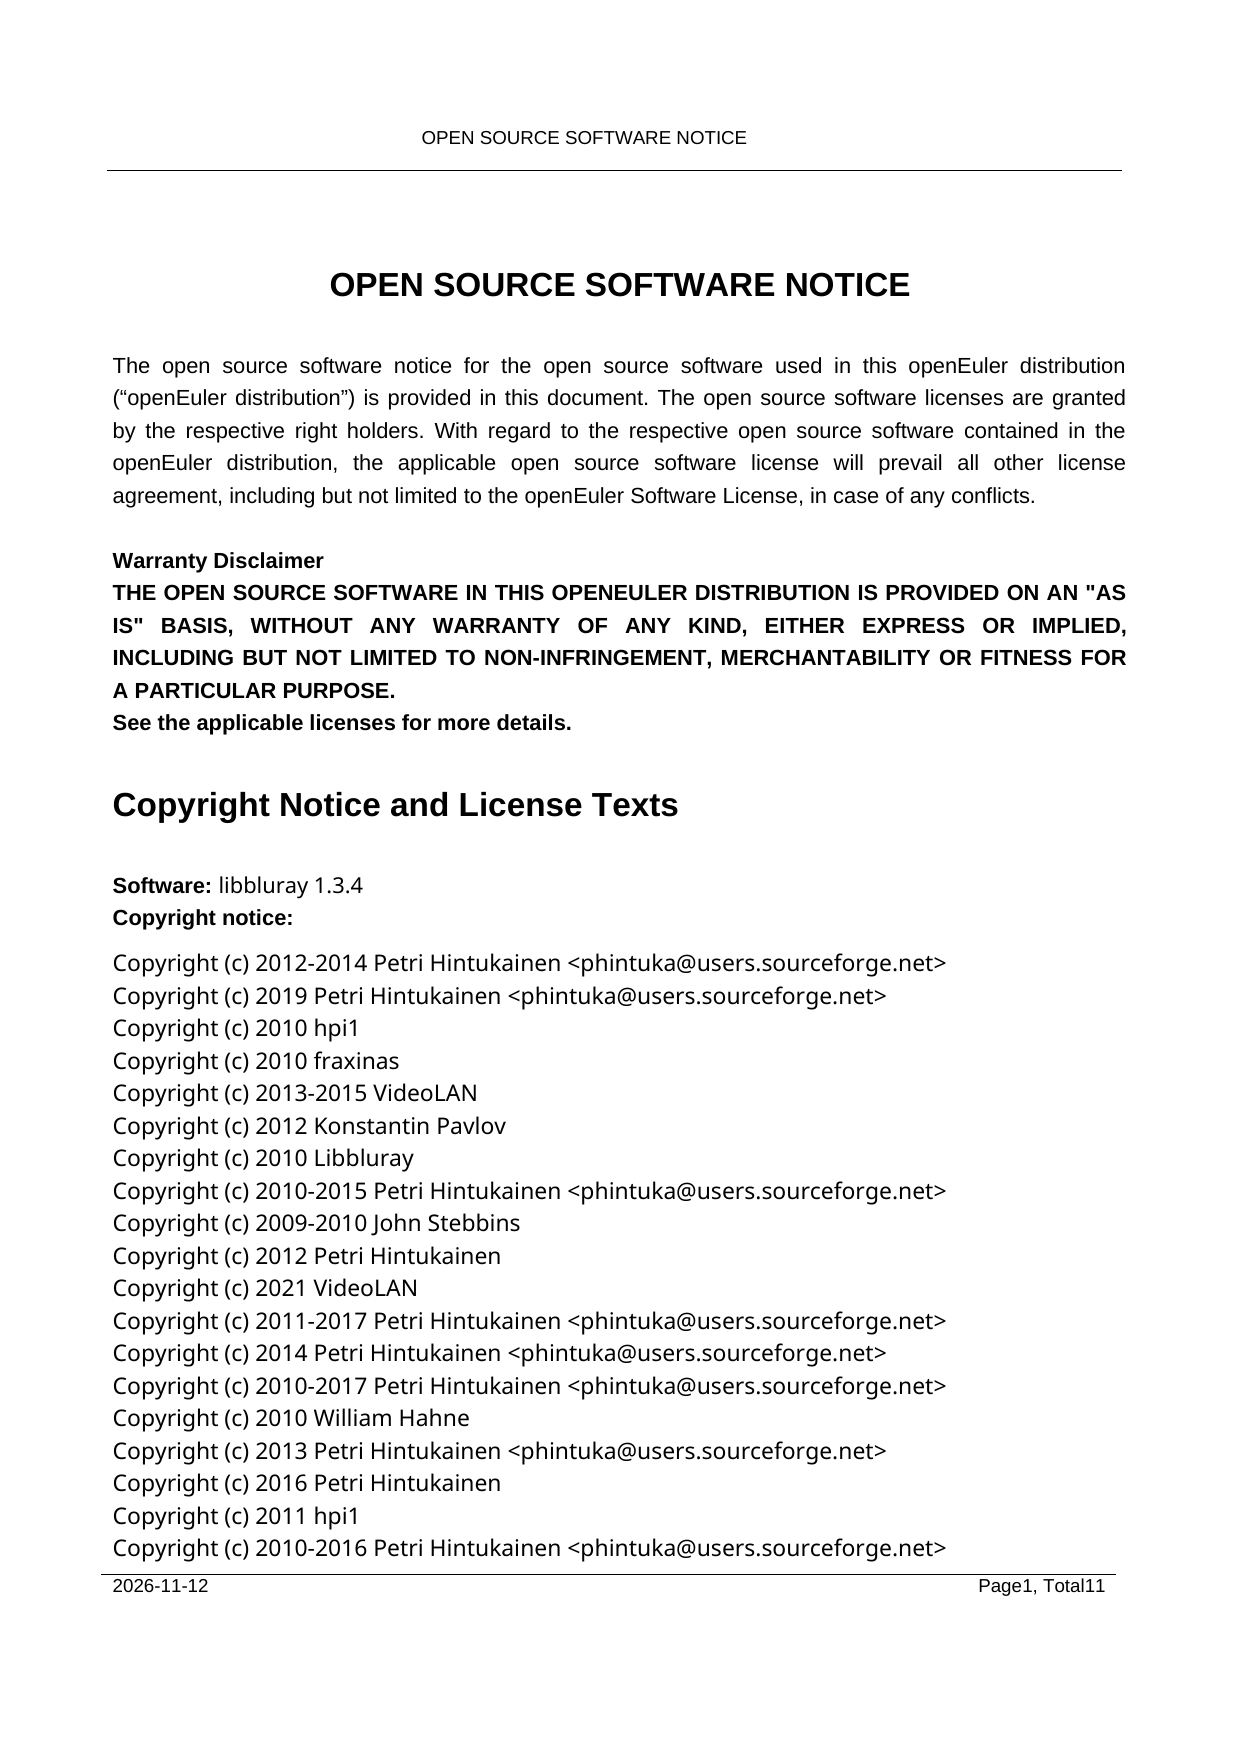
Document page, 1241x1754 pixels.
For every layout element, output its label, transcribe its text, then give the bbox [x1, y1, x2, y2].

title Software: libbluray 1.3.4 [112, 869, 1128, 901]
text OPEN SOURCE SOFTWARE NOTICE [112, 251, 1128, 316]
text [112, 947, 1128, 1564]
text Warranty Disclaimer [112, 544, 1128, 576]
text THE OPEN SOURCE SOFTWARE IN THIS OPENEULER DISTRIBUTION IS PROVIDED ON AN "AS IS" BASIS, WITHOUT ANY WARRANTY OF ANY KIND, EITHER EXPRESS OR IMPLIED, INCLUDING BUT NOT LIMITED TO NON-INFRINGEMENT, MERCHANTABILITY OR FITNESS FOR A PARTICULAR PURPOSE. See the applicable licenses for more details. [112, 576, 1128, 739]
text The open source software notice for the open source software used in this openEuler distribution (“openEuler distribution”) is provided in this document. The open source software licenses are granted by the respective right holders. With regard to the respective open source software contained in the openEuler distribution, the applicable open source software license will prevail all other license agreement, including but not limited to the openEuler Software License, in case of any conflicts. [112, 349, 1128, 511]
text Copyright notice: [112, 901, 1128, 934]
text Copyright Notice and License Texts [112, 771, 1128, 836]
